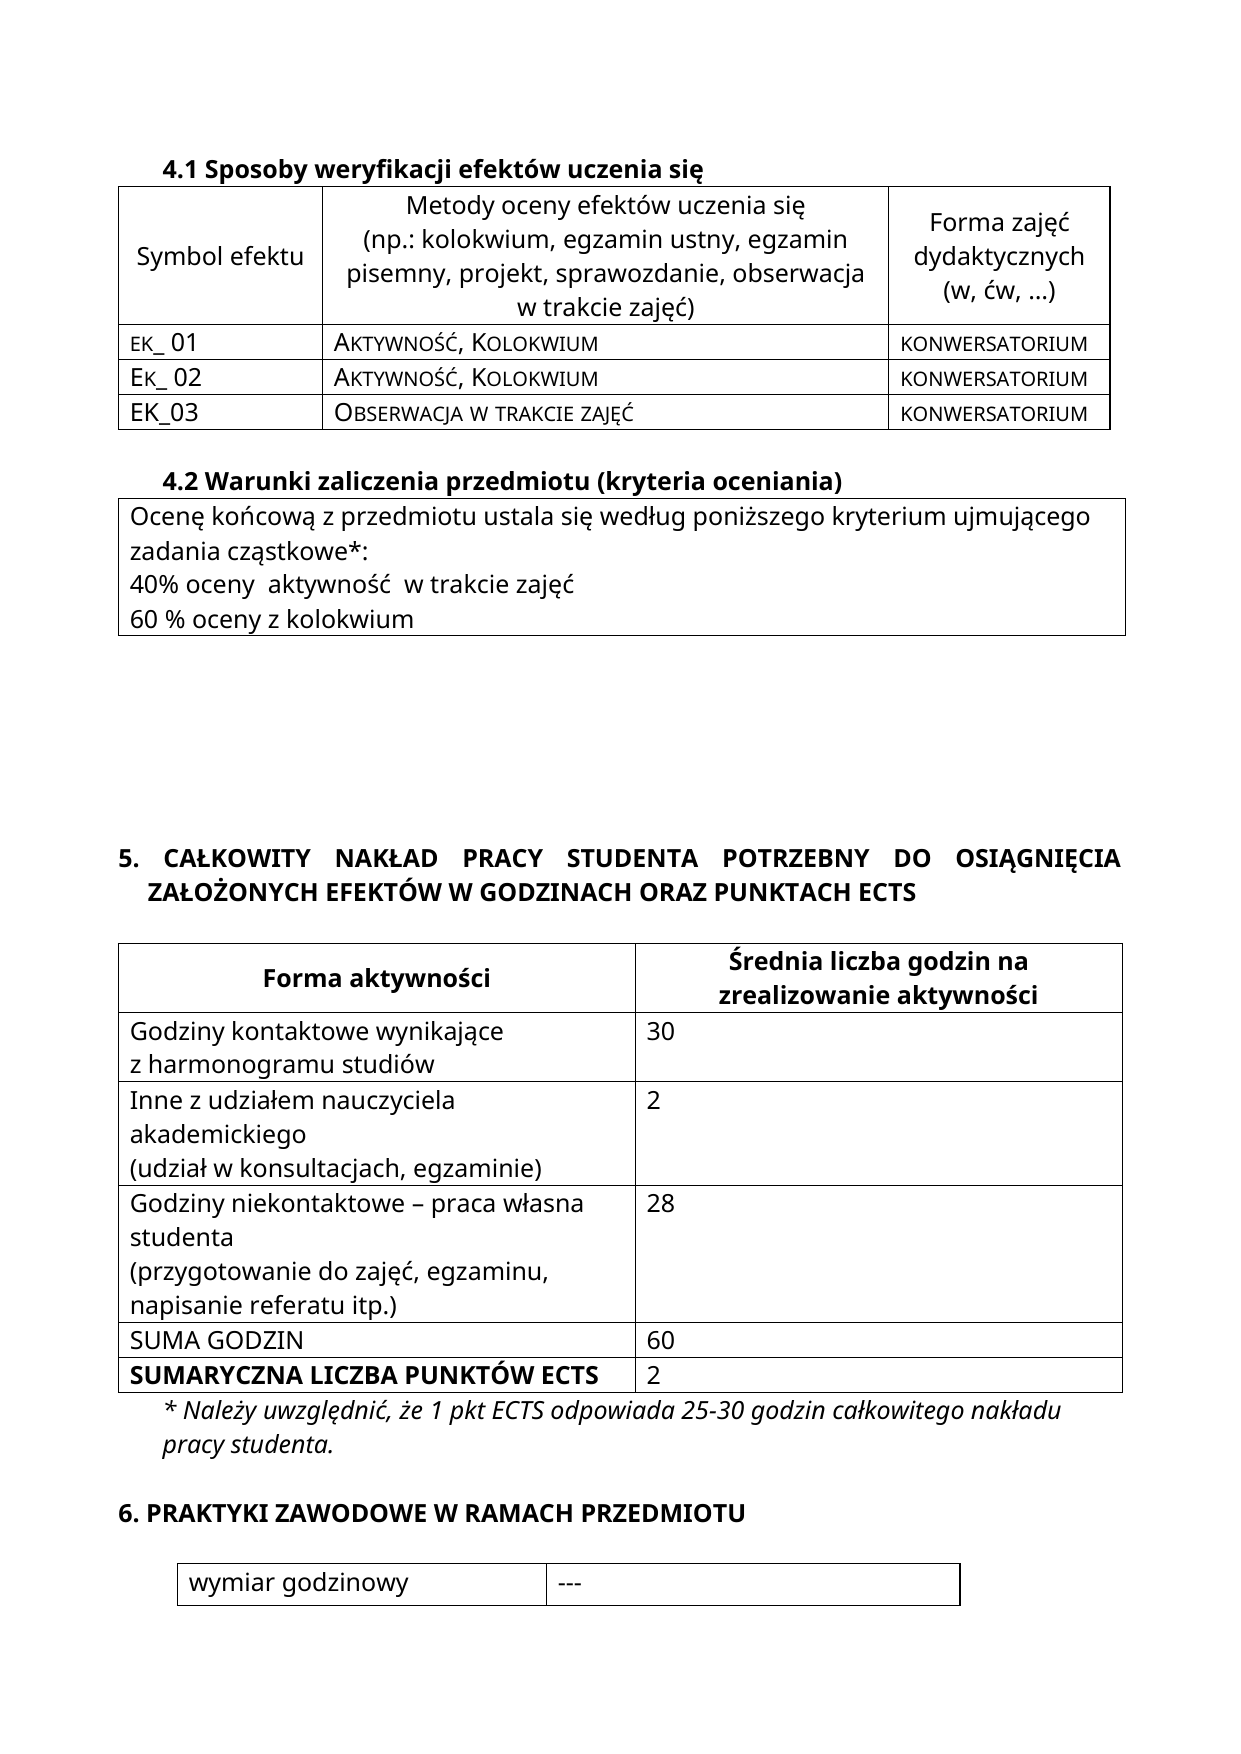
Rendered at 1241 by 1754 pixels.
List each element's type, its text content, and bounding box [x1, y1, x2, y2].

table_cell konwersatorium [889, 325, 1109, 359]
table_cell Inne z udziałem nauczyciela akademickiego (udział w konsultacjach, egzaminie) [119, 1082, 635, 1184]
table_cell SUMA GODZIN [119, 1323, 635, 1357]
table_header Forma zajęć dydaktycznych (w, ćw, …) [889, 187, 1109, 323]
text 5. CAŁKOWITY NAKŁAD PRACY STUDENTA POTRZEBNY DO OSIĄGNIĘCIA ZAŁOŻONYCH EFEKTÓW W GODZINACH ORAZ PUNKTACH ECTS [118, 841, 1122, 909]
table_header --- [547, 1564, 959, 1605]
text * Należy uwzględnić, że 1 pkt ECTS odpowiada 25-30 godzin całkowitego nakładu pracy studenta. [162, 1393, 1122, 1461]
table_header Forma aktywności [119, 944, 635, 1012]
table_cell 2 [636, 1082, 1122, 1184]
table_cell Ek_ 02 [119, 360, 322, 394]
text 4.1 Sposoby weryfikacji efektów uczenia się [162, 152, 1122, 186]
text 6. PRAKTYKI ZAWODOWE W RAMACH PRZEDMIOTU [118, 1495, 1122, 1529]
table_cell Aktywność, Kolokwium [323, 325, 888, 359]
table_cell 30 [636, 1013, 1122, 1081]
table_header Średnia liczba godzin na zrealizowanie aktywności [636, 944, 1122, 1012]
table_header Metody oceny efektów uczenia się (np.: kolokwium, egzamin ustny, egzamin pisemny, projekt, sprawozdanie, obserwacja w trakcie zajęć) [323, 187, 888, 323]
table_cell 28 [636, 1186, 1122, 1322]
table_cell konwersatorium [889, 360, 1109, 394]
table_cell 2 [636, 1358, 1122, 1392]
table_cell Godziny kontaktowe wynikające z harmonogramu studiów [119, 1013, 635, 1081]
table_header Ocenę końcową z przedmiotu ustala się według poniższego kryterium ujmującego zadania cząstkowe*: 40% oceny aktywność w trakcie zajęć 60 % oceny z kolokwium [119, 499, 1125, 635]
table_cell EK_03 [119, 395, 322, 429]
table_header Symbol efektu [119, 187, 322, 323]
table_cell Obserwacja w trakcie zajęć [323, 395, 888, 429]
table_header wymiar godzinowy [178, 1564, 546, 1605]
table_cell Aktywność, Kolokwium [323, 360, 888, 394]
table_cell ek_ 01 [119, 325, 322, 359]
table_cell 60 [636, 1323, 1122, 1357]
text 4.2 Warunki zaliczenia przedmiotu (kryteria oceniania) [162, 464, 1122, 498]
table_cell SUMARYCZNA LICZBA PUNKTÓW ECTS [119, 1358, 635, 1392]
table_cell konwersatorium [889, 395, 1109, 429]
table_cell Godziny niekontaktowe – praca własna studenta (przygotowanie do zajęć, egzaminu, napisanie referatu itp.) [119, 1186, 635, 1322]
